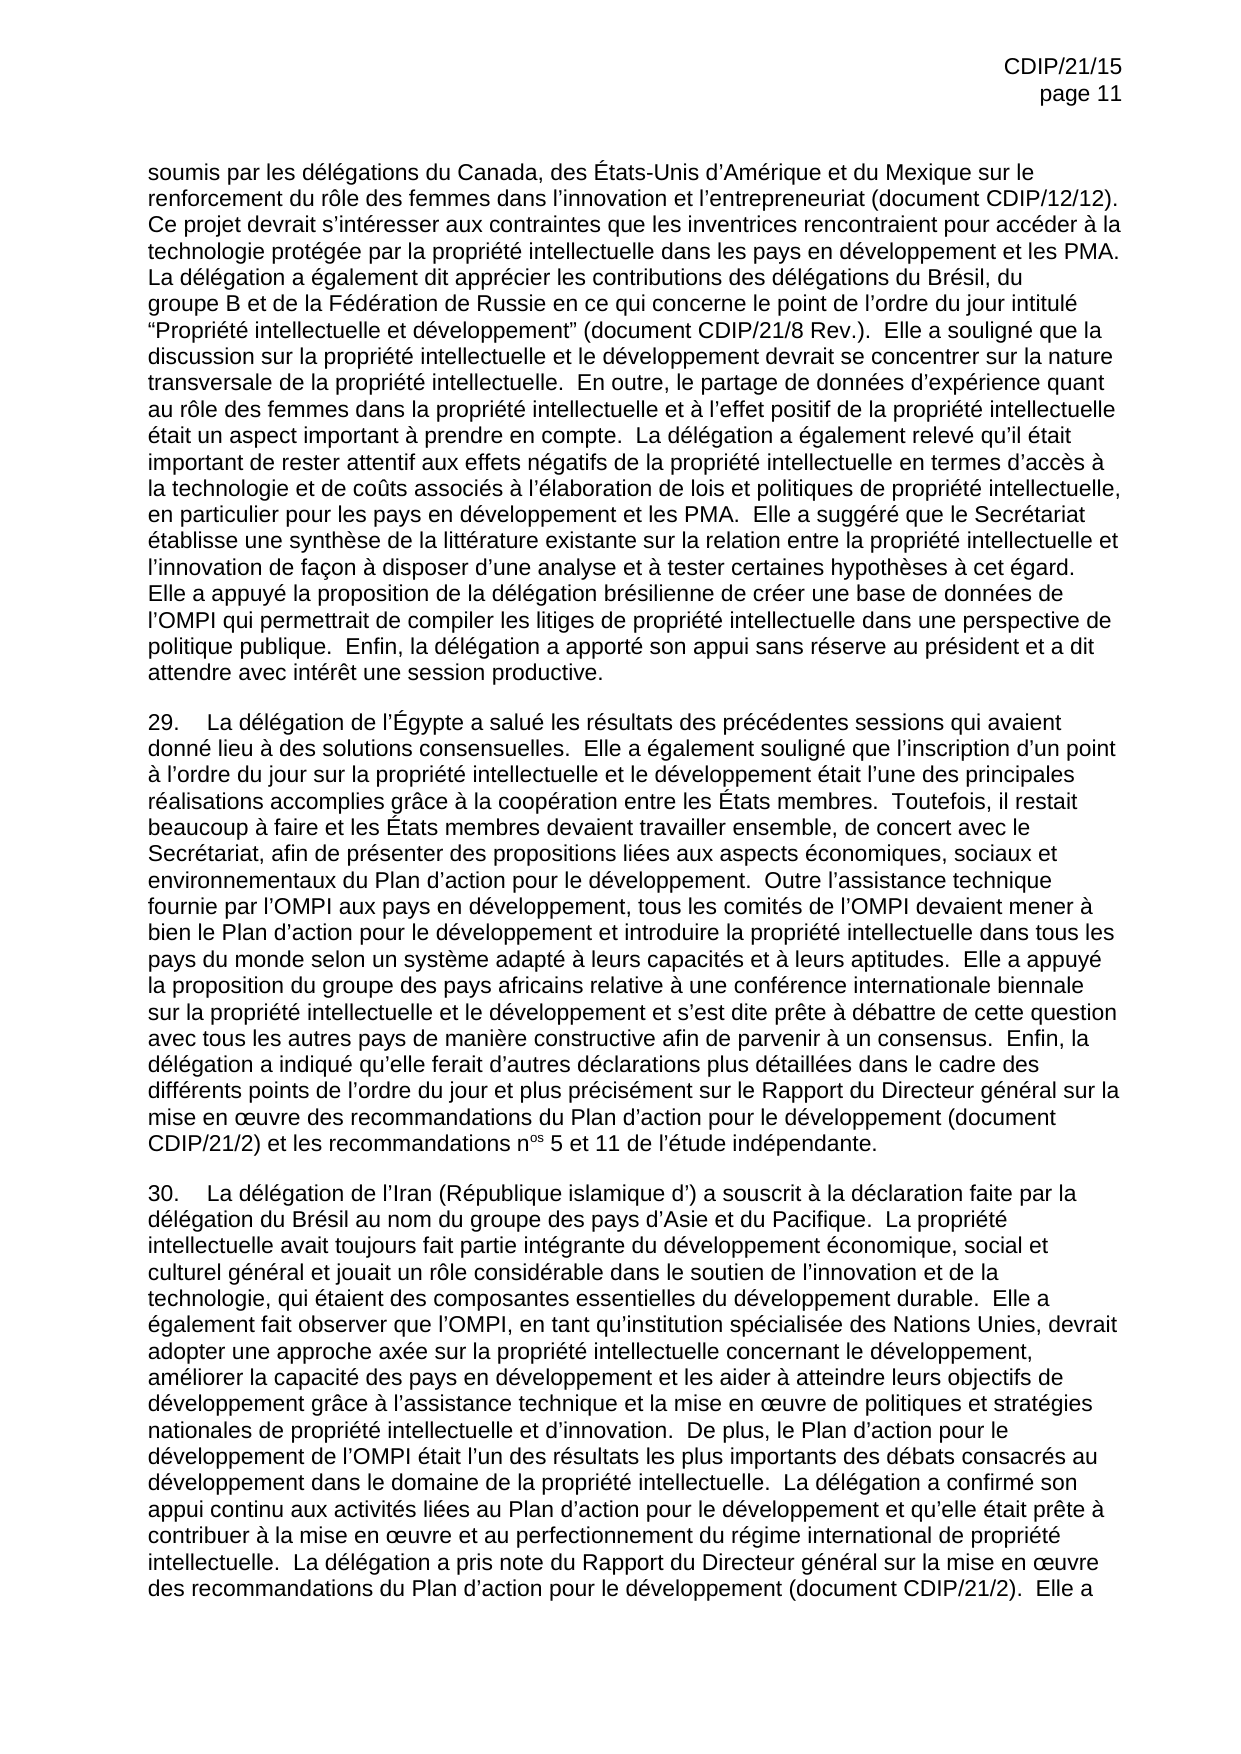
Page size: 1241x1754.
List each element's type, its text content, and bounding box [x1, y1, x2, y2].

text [148, 1179, 1122, 1601]
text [148, 158, 1122, 686]
text La délégation de l’Égypte a salué les résultats des précédentes sessions qui avaient donné lieu à des solutions consensuelles. Elle a également souligné que l’inscription d’un point à l’ordre du jour sur la propriété intellectuelle et le développement était l’une des principales réalisations accomplies grâce à la coopération entre les États membres. Toutefois, il restait beaucoup à faire et les États membres devaient travailler ensemble, de concert avec le Secrétariat, afin de présenter des propositions liées aux aspects économiques, sociaux et environnementaux du Plan d’action pour le développement. Outre l’assistance technique fournie par l’OMPI aux pays en développement, tous les comités de l’OMPI devaient mener à bien le Plan d’action pour le développement et introduire la propriété intellectuelle dans tous les pays du monde selon un système adapté à leurs capacités et à leurs aptitudes. Elle a appuyé la proposition du groupe des pays africains relative à une conférence internationale biennale sur la propriété intellectuelle et le développement et s’est dite prête à débattre de cette question avec tous les autres pays de manière constructive afin de parvenir à un consensus. Enfin, la délégation a indiqué qu’elle ferait d’autres déclarations plus détaillées dans le cadre des différents points de l’ordre du jour et plus précisément sur le Rapport du Directeur général sur la mise en œuvre des recommandations du Plan d’action pour le développement (document CDIP/21/2) et les recommandations nos 5 et 11 de l’étude indépendante. [148, 708, 1122, 1157]
